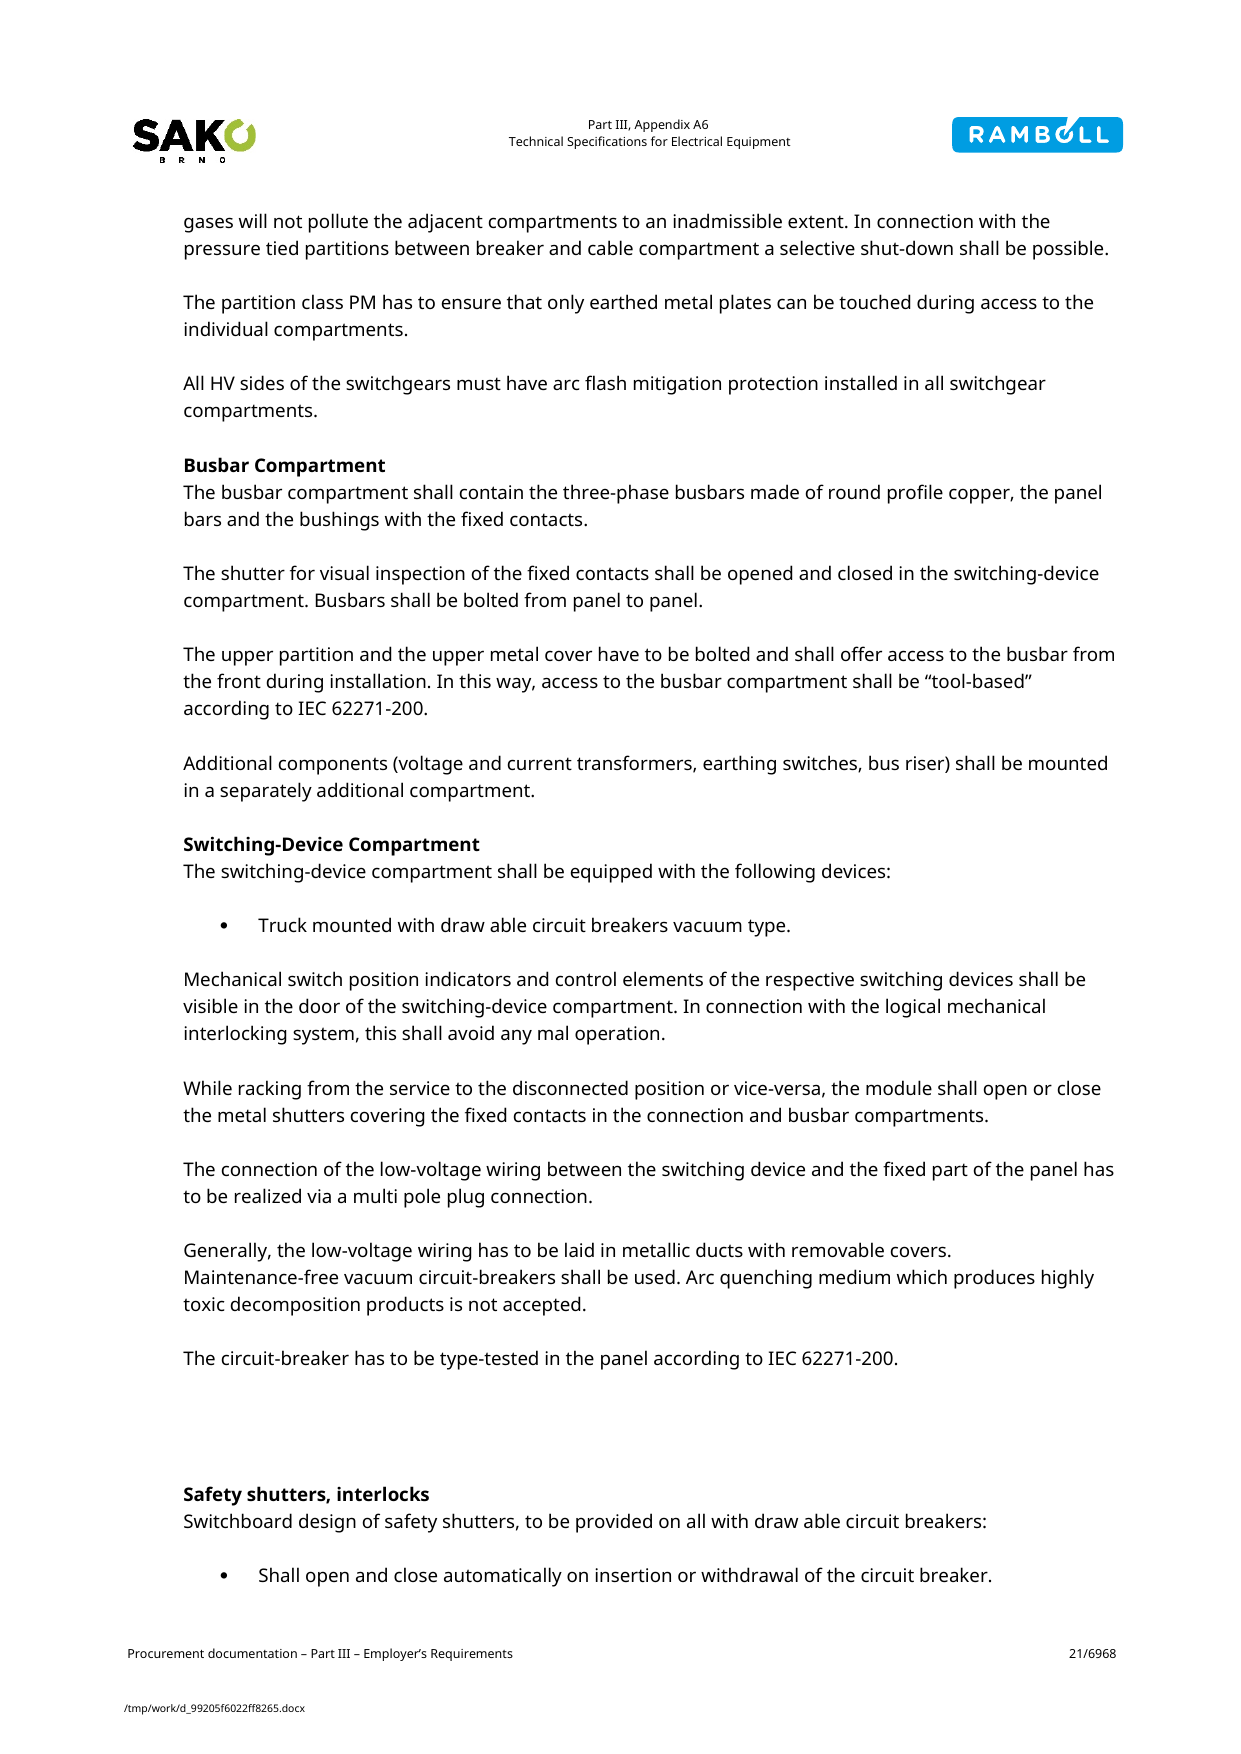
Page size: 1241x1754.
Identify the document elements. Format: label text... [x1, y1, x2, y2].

text Switchboard design of safety shutters, to be provided on all with draw able circuit breakers: [183, 1507, 1116, 1534]
text Maintenance-free vacuum circuit-breakers shall be used. Arc quenching medium which produces highly toxic decomposition products is not accepted. [183, 1263, 1116, 1317]
text The shutter for visual inspection of the fixed contacts shall be opened and closed in the switching-device compartment. Busbars shall be bolted from panel to panel. [183, 559, 1116, 613]
text The partition class PM has to ensure that only earthed metal plates can be touched during access to the individual compartments. [183, 288, 1116, 342]
text While racking from the service to the disconnected position or vice-versa, the module shall open or close the metal shutters covering the fixed contacts in the connection and busbar compartments. [183, 1073, 1116, 1127]
text Switching-Device Compartment [183, 829, 1116, 857]
text Safety shutters, interlocks [183, 1479, 1116, 1507]
text Mechanical switch position indicators and control elements of the respective switching devices shall be visible in the door of the switching-device compartment. In connection with the logical mechanical interlocking system, this shall avoid any mal operation. [183, 965, 1116, 1046]
text Additional components (voltage and current transformers, earthing switches, bus riser) shall be mounted in a separately additional compartment. [183, 748, 1116, 802]
text Busbar Compartment [183, 450, 1116, 477]
text All HV sides of the switchgears must have arc flash mitigation protection installed in all switchgear compartments. [183, 369, 1116, 423]
text Generally, the low-voltage wiring has to be laid in metallic ducts with removable covers. [183, 1236, 1116, 1263]
picture [132, 119, 256, 163]
list Shall open and close automatically on insertion or withdrawal of the circuit breaker. [221, 1561, 1116, 1588]
text The connection of the low-voltage wiring between the switching device and the fixed part of the panel has to be realized via a multi pole plug connection. [183, 1154, 1116, 1209]
text The switching-device compartment shall be equipped with the following devices: [183, 857, 1116, 884]
list Truck mounted with draw able circuit breakers vacuum type. [221, 911, 1116, 938]
text The upper partition and the upper metal cover have to be bolted and shall offer access to the busbar from the front during installation. In this way, access to the busbar compartment shall be “tool-based” according to IEC 62271-200. [183, 640, 1116, 721]
text The busbar compartment shall contain the three-phase busbars made of round profile copper, the panel bars and the bushings with the fixed contacts. [183, 477, 1116, 532]
text The circuit-breaker has to be type-tested in the panel according to IEC 62271-200. [183, 1344, 1116, 1371]
